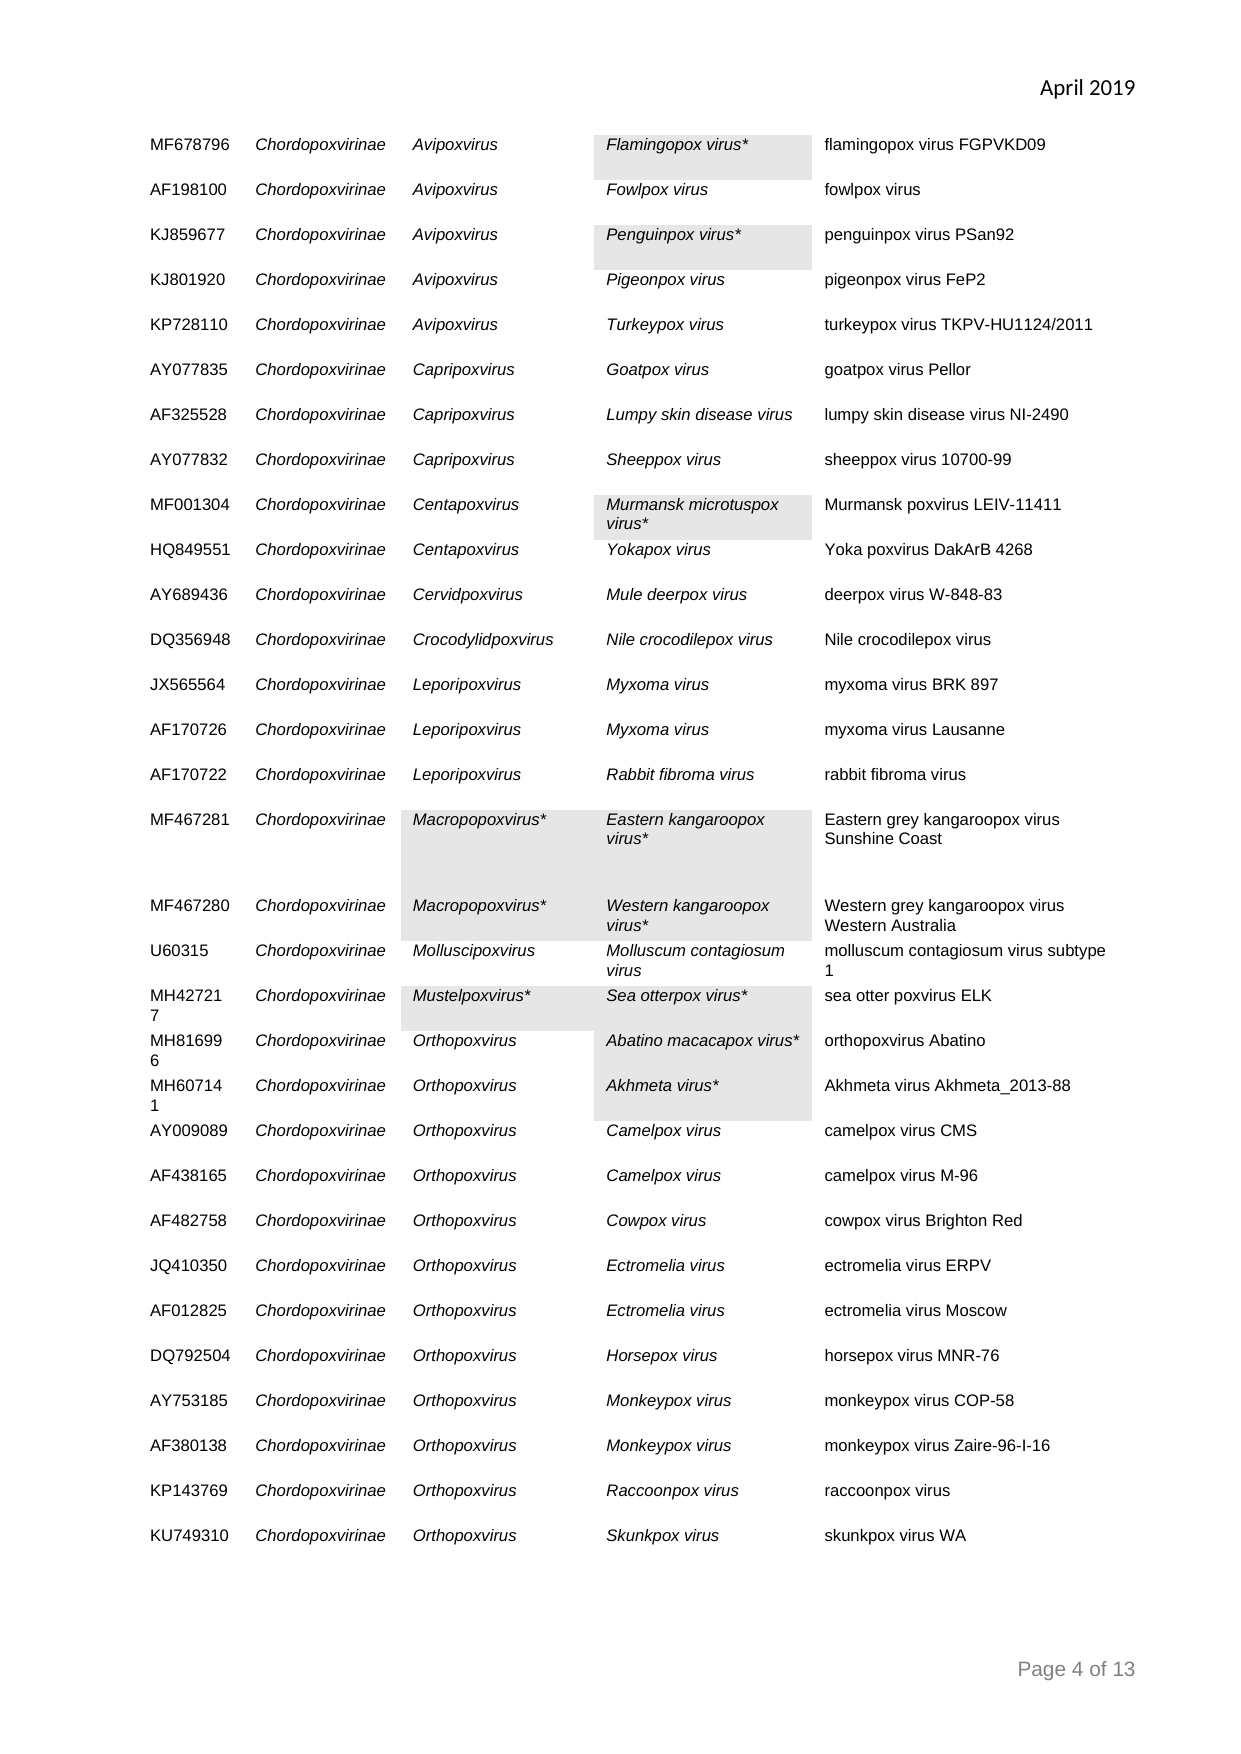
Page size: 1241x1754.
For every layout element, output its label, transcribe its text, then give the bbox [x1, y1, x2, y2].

table_cell Capripoxvirus [401, 450, 594, 495]
table_cell Camelpox virus [594, 1166, 812, 1211]
table_cell flamingopox virus FGPVKD09 [813, 135, 1123, 180]
table_cell rabbit fibroma virus [813, 765, 1123, 810]
table_cell AF325528 [138, 405, 243, 450]
table_cell myxoma virus Lausanne [813, 720, 1123, 765]
table_cell Centapoxvirus [401, 540, 594, 585]
table_cell AY009089 [138, 1121, 243, 1166]
table_cell raccoonpox virus [813, 1481, 1123, 1526]
table_cell JQ410350 [138, 1256, 243, 1301]
table_cell orthopoxvirus Abatino [813, 1031, 1123, 1076]
table_cell Mustelpoxvirus* [401, 986, 594, 1031]
table_cell Macropopoxvirus* [401, 896, 594, 941]
table_cell Flamingopox virus* [594, 135, 812, 180]
table_cell MH816996 [138, 1031, 243, 1076]
table_cell Leporipoxvirus [401, 765, 594, 810]
table_cell Ectromelia virus [594, 1301, 812, 1346]
table_cell MH427217 [138, 986, 243, 1031]
table_cell Chordopoxvirinae [243, 1481, 401, 1526]
table_cell Chordopoxvirinae [243, 135, 401, 180]
table_cell Eastern kangaroopox virus* [594, 810, 812, 896]
table_cell Cowpox virus [594, 1211, 812, 1256]
table_cell AF380138 [138, 1436, 243, 1481]
table_cell U60315 [138, 941, 243, 986]
table_cell Chordopoxvirinae [243, 180, 401, 225]
table_cell monkeypox virus Zaire-96-I-16 [813, 1436, 1123, 1481]
table_cell Chordopoxvirinae [243, 675, 401, 720]
table_cell Goatpox virus [594, 360, 812, 405]
table_cell Chordopoxvirinae [243, 1166, 401, 1211]
table_cell Orthopoxvirus [401, 1436, 594, 1481]
table_cell Chordopoxvirinae [243, 765, 401, 810]
table_cell Chordopoxvirinae [243, 720, 401, 765]
table_cell AF170726 [138, 720, 243, 765]
table_cell MH607141 [138, 1076, 243, 1121]
table_cell MF467280 [138, 896, 243, 941]
table_cell Sea otterpox virus* [594, 986, 812, 1031]
table_cell Nile crocodilepox virus [813, 630, 1123, 675]
table_cell sea otter poxvirus ELK [813, 986, 1123, 1031]
table_cell Chordopoxvirinae [243, 941, 401, 986]
table_cell Fowlpox virus [594, 180, 812, 225]
table_cell penguinpox virus PSan92 [813, 225, 1123, 270]
table_cell molluscum contagiosum virus subtype 1 [813, 941, 1123, 986]
table_cell Chordopoxvirinae [243, 315, 401, 360]
table_cell Chordopoxvirinae [243, 405, 401, 450]
table_cell sheeppox virus 10700-99 [813, 450, 1123, 495]
table_cell AY077835 [138, 360, 243, 405]
table_cell AY753185 [138, 1391, 243, 1436]
table_cell Lumpy skin disease virus [594, 405, 812, 450]
table_cell Orthopoxvirus [401, 1256, 594, 1301]
table_cell ectromelia virus Moscow [813, 1301, 1123, 1346]
table_cell monkeypox virus COP-58 [813, 1391, 1123, 1436]
table_cell Chordopoxvirinae [243, 270, 401, 315]
table_cell Crocodylidpoxvirus [401, 630, 594, 675]
table_cell Avipoxvirus [401, 270, 594, 315]
table_cell ectromelia virus ERPV [813, 1256, 1123, 1301]
table_cell AF170722 [138, 765, 243, 810]
table_cell camelpox virus CMS [813, 1121, 1123, 1166]
table_cell Myxoma virus [594, 675, 812, 720]
table_cell horsepox virus MNR-76 [813, 1346, 1123, 1391]
table_cell Murmansk microtuspox virus* [594, 495, 812, 540]
table_cell AF482758 [138, 1211, 243, 1256]
table_cell Chordopoxvirinae [243, 585, 401, 630]
table_cell Avipoxvirus [401, 315, 594, 360]
table_cell Myxoma virus [594, 720, 812, 765]
table_cell Avipoxvirus [401, 180, 594, 225]
table_cell Chordopoxvirinae [243, 986, 401, 1031]
table_cell Abatino macacapox virus* [594, 1031, 812, 1076]
table_cell deerpox virus W-848-83 [813, 585, 1123, 630]
table_cell Chordopoxvirinae [243, 1391, 401, 1436]
table_cell Mule deerpox virus [594, 585, 812, 630]
table_cell Yokapox virus [594, 540, 812, 585]
table_cell Monkeypox virus [594, 1436, 812, 1481]
table_cell Avipoxvirus [401, 225, 594, 270]
table_cell Chordopoxvirinae [243, 225, 401, 270]
table_cell Chordopoxvirinae [243, 1031, 401, 1076]
table_cell KU749310 [138, 1526, 243, 1571]
table_cell Chordopoxvirinae [243, 540, 401, 585]
table_cell Orthopoxvirus [401, 1526, 594, 1571]
table_cell Orthopoxvirus [401, 1391, 594, 1436]
table_cell KP728110 [138, 315, 243, 360]
table_cell MF678796 [138, 135, 243, 180]
table_cell Chordopoxvirinae [243, 1301, 401, 1346]
table_cell Pigeonpox virus [594, 270, 812, 315]
table_cell Monkeypox virus [594, 1391, 812, 1436]
table_cell KP143769 [138, 1481, 243, 1526]
table_cell Chordopoxvirinae [243, 1256, 401, 1301]
table_cell Leporipoxvirus [401, 675, 594, 720]
table_cell Chordopoxvirinae [243, 450, 401, 495]
table_cell Chordopoxvirinae [243, 495, 401, 540]
table_cell AY689436 [138, 585, 243, 630]
table_cell HQ849551 [138, 540, 243, 585]
table_cell Orthopoxvirus [401, 1211, 594, 1256]
table_cell KJ801920 [138, 270, 243, 315]
table_cell Macropopoxvirus* [401, 810, 594, 896]
table_cell JX565564 [138, 675, 243, 720]
table_cell DQ356948 [138, 630, 243, 675]
table_cell MF001304 [138, 495, 243, 540]
table_cell AY077832 [138, 450, 243, 495]
table_cell cowpox virus Brighton Red [813, 1211, 1123, 1256]
table_cell Akhmeta virus* [594, 1076, 812, 1121]
table_cell Orthopoxvirus [401, 1346, 594, 1391]
table_cell fowlpox virus [813, 180, 1123, 225]
table_cell Chordopoxvirinae [243, 630, 401, 675]
table_cell turkeypox virus TKPV-HU1124/2011 [813, 315, 1123, 360]
table_cell Orthopoxvirus [401, 1031, 594, 1076]
table_cell Sheeppox virus [594, 450, 812, 495]
table_cell skunkpox virus WA [813, 1526, 1123, 1571]
table_cell Orthopoxvirus [401, 1481, 594, 1526]
table_cell Penguinpox virus* [594, 225, 812, 270]
table_cell Capripoxvirus [401, 405, 594, 450]
table_cell Raccoonpox virus [594, 1481, 812, 1526]
table_cell Orthopoxvirus [401, 1166, 594, 1211]
table_cell Chordopoxvirinae [243, 810, 401, 896]
table_cell Turkeypox virus [594, 315, 812, 360]
table_cell Akhmeta virus Akhmeta_2013-88 [813, 1076, 1123, 1121]
table_cell Rabbit fibroma virus [594, 765, 812, 810]
table_cell Camelpox virus [594, 1121, 812, 1166]
table_cell Horsepox virus [594, 1346, 812, 1391]
table_cell AF198100 [138, 180, 243, 225]
table_cell Chordopoxvirinae [243, 360, 401, 405]
table_cell Western grey kangaroopox virus Western Australia [813, 896, 1123, 941]
table_cell Cervidpoxvirus [401, 585, 594, 630]
table_cell Murmansk poxvirus LEIV-11411 [813, 495, 1123, 540]
table_cell Chordopoxvirinae [243, 1211, 401, 1256]
table_cell myxoma virus BRK 897 [813, 675, 1123, 720]
table_cell KJ859677 [138, 225, 243, 270]
table_cell pigeonpox virus FeP2 [813, 270, 1123, 315]
table_cell goatpox virus Pellor [813, 360, 1123, 405]
table_cell Molluscum contagiosum virus [594, 941, 812, 986]
table_cell Molluscipoxvirus [401, 941, 594, 986]
table_cell Eastern grey kangaroopox virus Sunshine Coast [813, 810, 1123, 896]
table_cell AF438165 [138, 1166, 243, 1211]
table_cell Chordopoxvirinae [243, 1526, 401, 1571]
table_cell Chordopoxvirinae [243, 1121, 401, 1166]
table_cell Chordopoxvirinae [243, 1346, 401, 1391]
table_cell Chordopoxvirinae [243, 1436, 401, 1481]
table_cell Chordopoxvirinae [243, 1076, 401, 1121]
table_cell Orthopoxvirus [401, 1076, 594, 1121]
table_cell lumpy skin disease virus NI-2490 [813, 405, 1123, 450]
table_cell MF467281 [138, 810, 243, 896]
table_cell Leporipoxvirus [401, 720, 594, 765]
table_cell camelpox virus M-96 [813, 1166, 1123, 1211]
table_cell Orthopoxvirus [401, 1301, 594, 1346]
table_cell Ectromelia virus [594, 1256, 812, 1301]
table_cell Chordopoxvirinae [243, 896, 401, 941]
table_cell Orthopoxvirus [401, 1121, 594, 1166]
table_cell Nile crocodilepox virus [594, 630, 812, 675]
table_cell Centapoxvirus [401, 495, 594, 540]
table_cell AF012825 [138, 1301, 243, 1346]
table_cell Western kangaroopox virus* [594, 896, 812, 941]
table_cell DQ792504 [138, 1346, 243, 1391]
table_cell Capripoxvirus [401, 360, 594, 405]
table_cell Skunkpox virus [594, 1526, 812, 1571]
table_cell Yoka poxvirus DakArB 4268 [813, 540, 1123, 585]
table_cell Avipoxvirus [401, 135, 594, 180]
